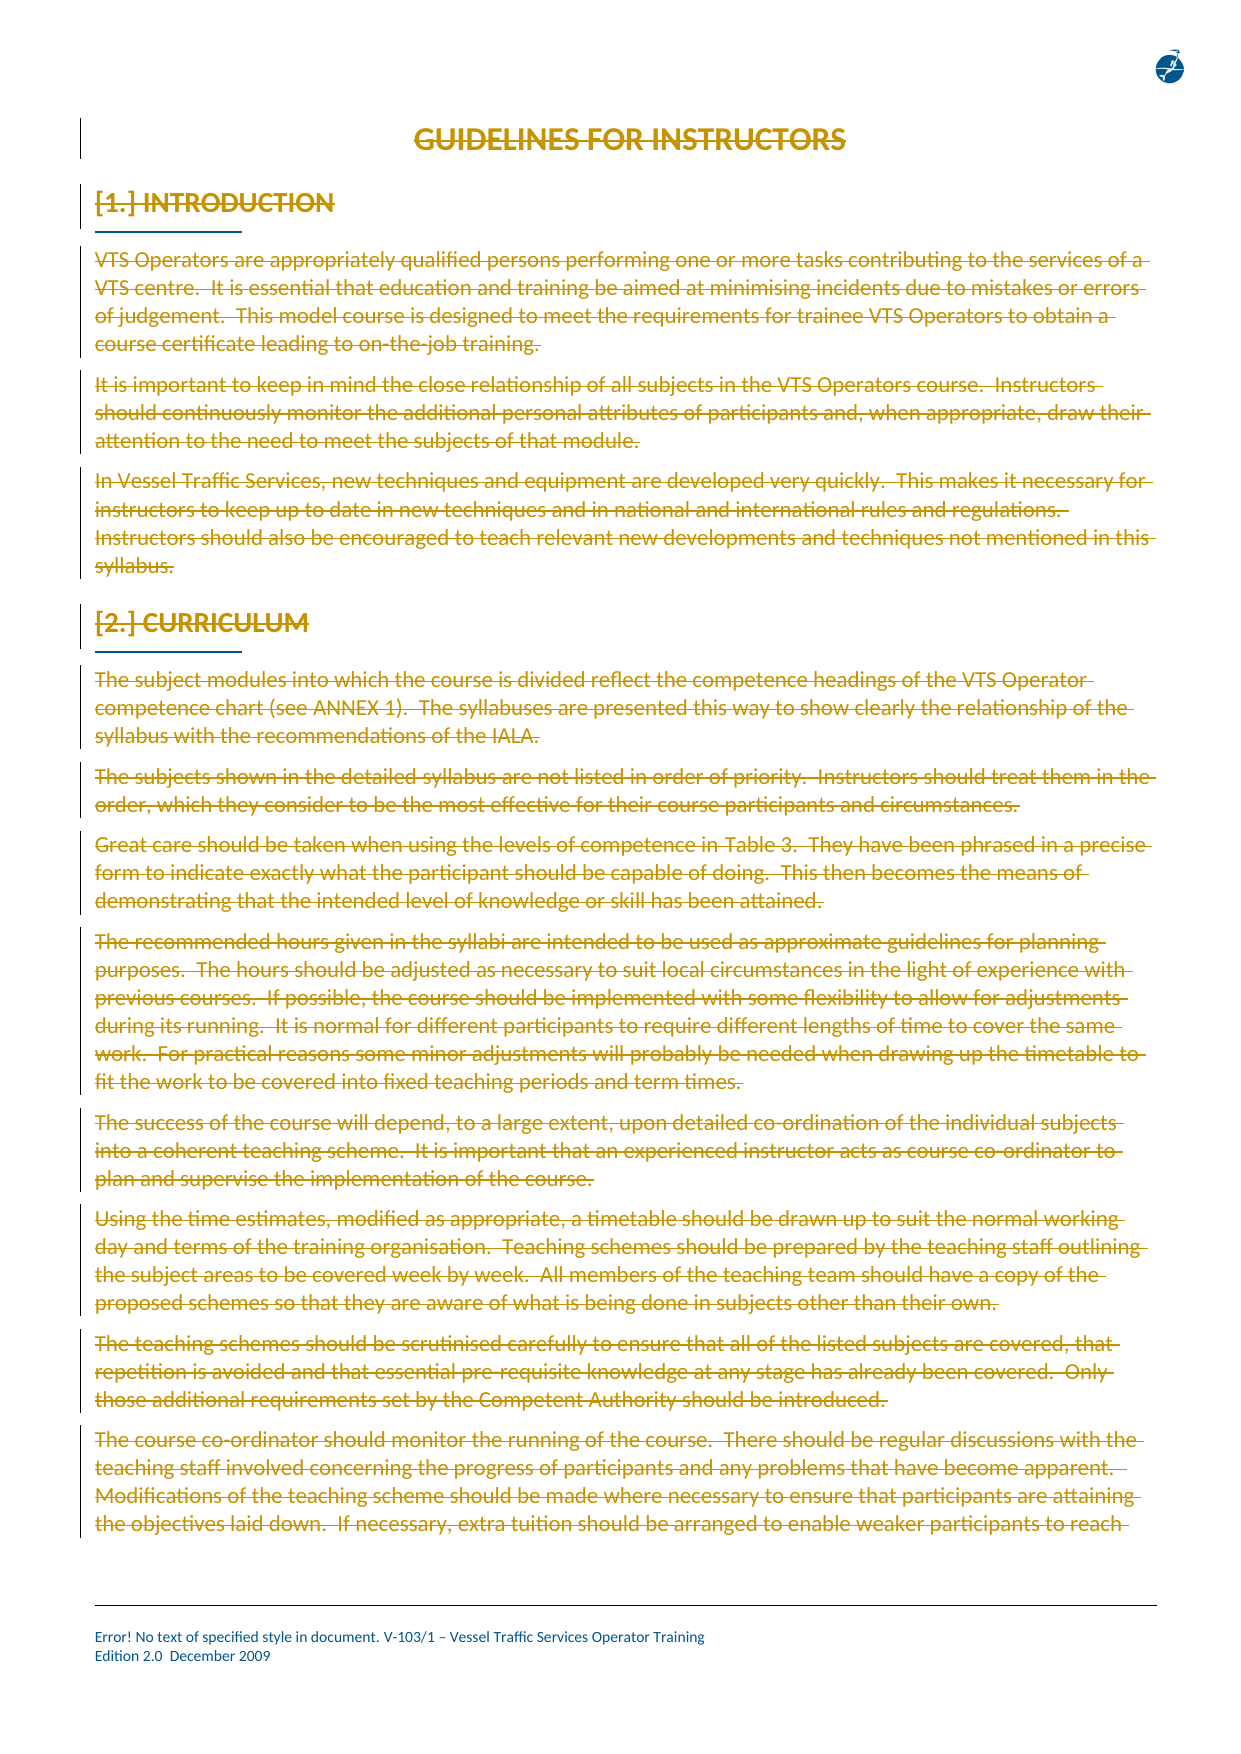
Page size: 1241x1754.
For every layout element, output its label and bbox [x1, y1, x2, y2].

picture [1124, 0, 1241, 118]
